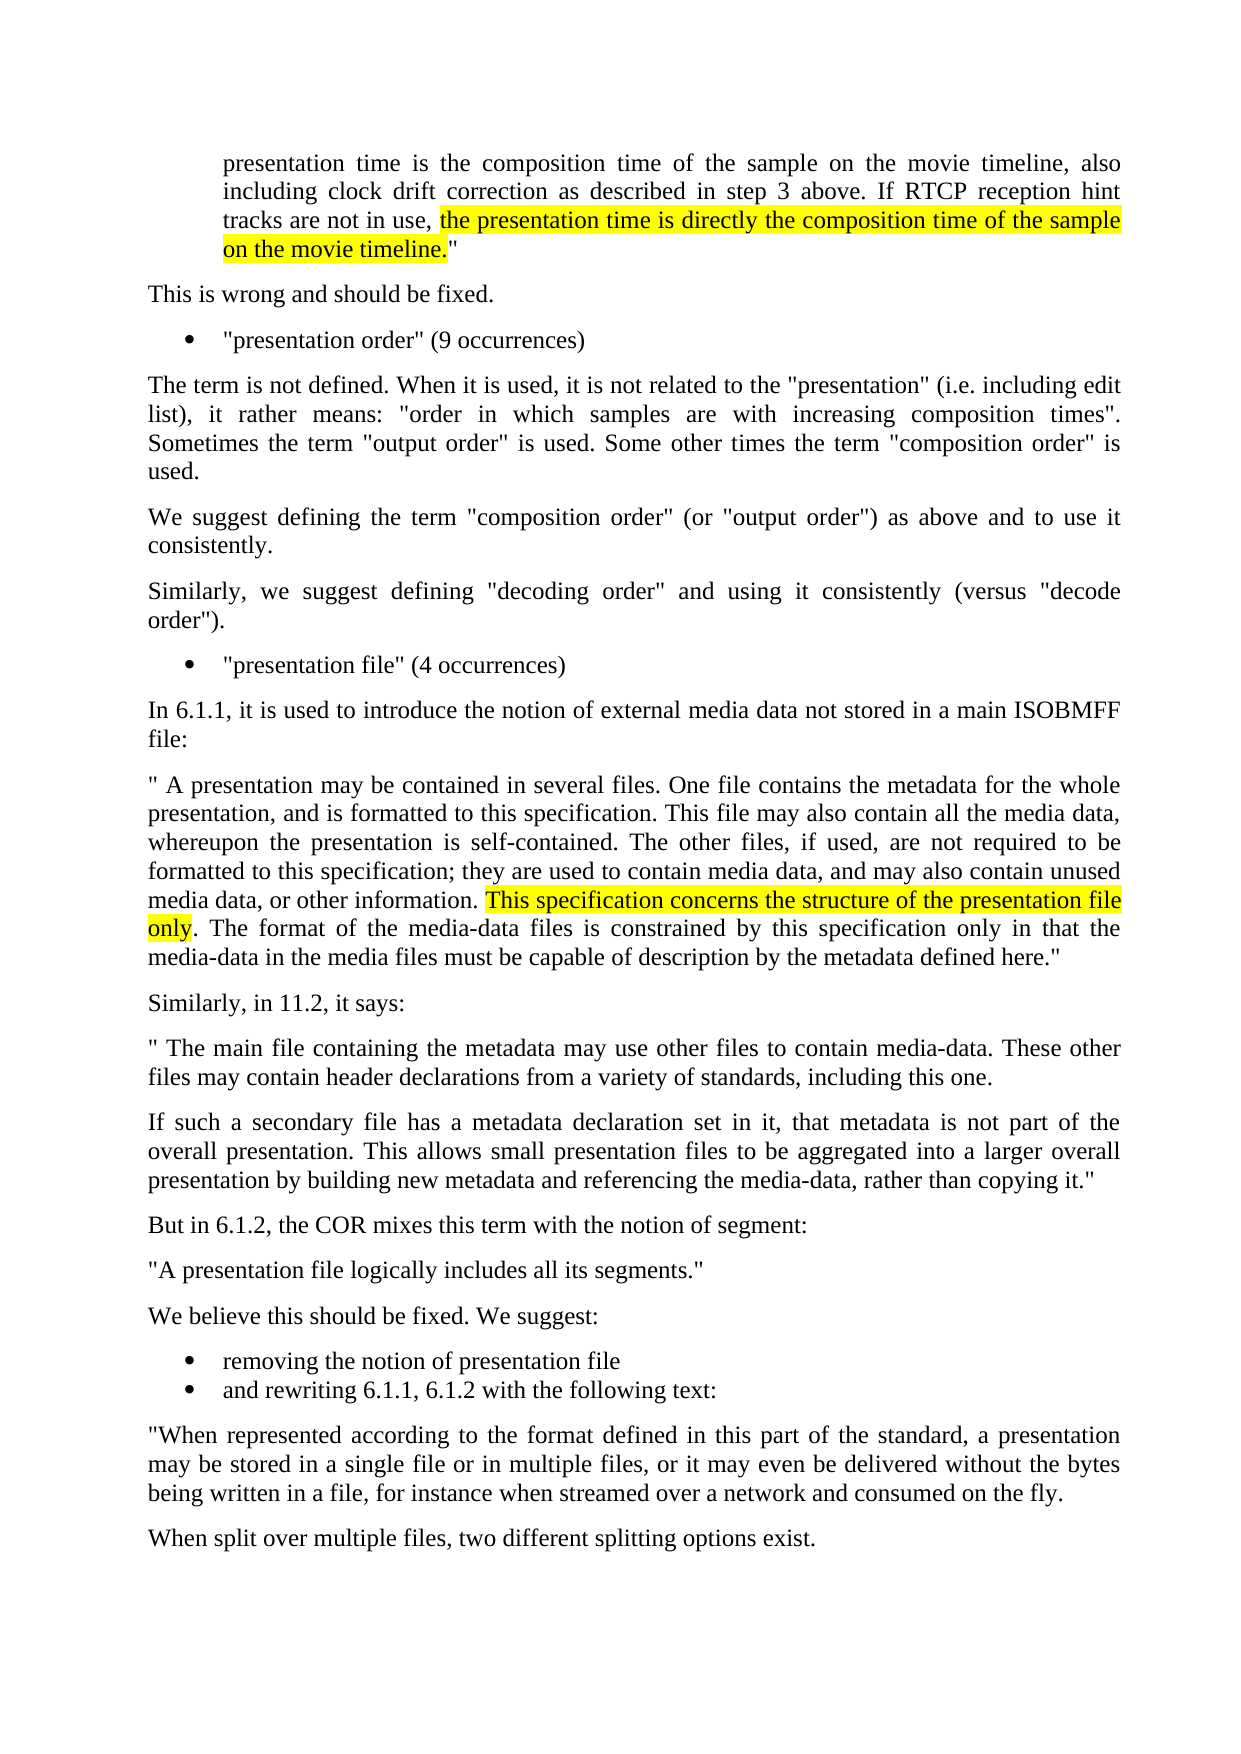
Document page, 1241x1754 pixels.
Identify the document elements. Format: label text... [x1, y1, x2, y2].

text " A presentation may be contained in several files. One file contains the metadata for the whole presentation, and is formatted to this specification. This file may also contain all the media data, whereupon the presentation is self-contained. The other files, if used, are not required to be formatted to this specification; they are used to contain media data, and may also contain unused media data, or other information. This specification concerns the structure of the presentation file only. The format of the media-data files is constrained by this specification only in that the media-data in the media files must be capable of description by the metadata defined here." [148, 770, 1122, 971]
text If such a secondary file has a metadata declaration set in it, that metadata is not part of the overall presentation. This allows small presentation files to be aggregated into a larger overall presentation by building new metadata and referencing the media-data, rather than copying it." [148, 1107, 1122, 1193]
text The term is not defined. When it is used, it is not related to the "presentation" (i.e. including edit list), it rather means: "order in which samples are with increasing composition times". Sometimes the term "output order" is used. Some other times the term "composition order" is used. [148, 370, 1122, 485]
text When split over multiple files, two different splitting options exist. [148, 1523, 1122, 1552]
list "presentation order" (9 occurrences) [185, 325, 1122, 353]
list "presentation file" (4 occurrences) [185, 650, 1122, 679]
list and rewriting 6.1.1, 6.1.2 with the following text: [185, 1375, 1122, 1404]
text "A presentation file logically includes all its segments." [148, 1256, 1122, 1284]
text This is wrong and should be fixed. [148, 279, 1122, 308]
text "When represented according to the format defined in this part of the standard, a presentation may be stored in a single file or in multiple files, or it may even be delivered without the bytes being written in a file, for instance when streamed over a network and consumed on the fly. [148, 1421, 1122, 1507]
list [185, 148, 1122, 263]
text In 6.1.1, it is used to introduce the notion of external media data not stored in a main ISOBMFF file: [148, 696, 1122, 753]
text Similarly, we suggest defining "decoding order" and using it consistently (versus "decode order"). [148, 576, 1122, 633]
text We suggest defining the term "composition order" (or "output order") as above and to use it consistently. [148, 502, 1122, 559]
text " The main file containing the metadata may use other files to contain media-data. These other files may contain header declarations from a variety of standards, including this one. [148, 1033, 1122, 1091]
list removing the notion of presentation file [185, 1346, 1122, 1375]
text We believe this should be fixed. We suggest: [148, 1301, 1122, 1330]
text But in 6.1.2, the COR mixes this term with the notion of segment: [148, 1210, 1122, 1239]
text Similarly, in 11.2, it says: [148, 988, 1122, 1016]
